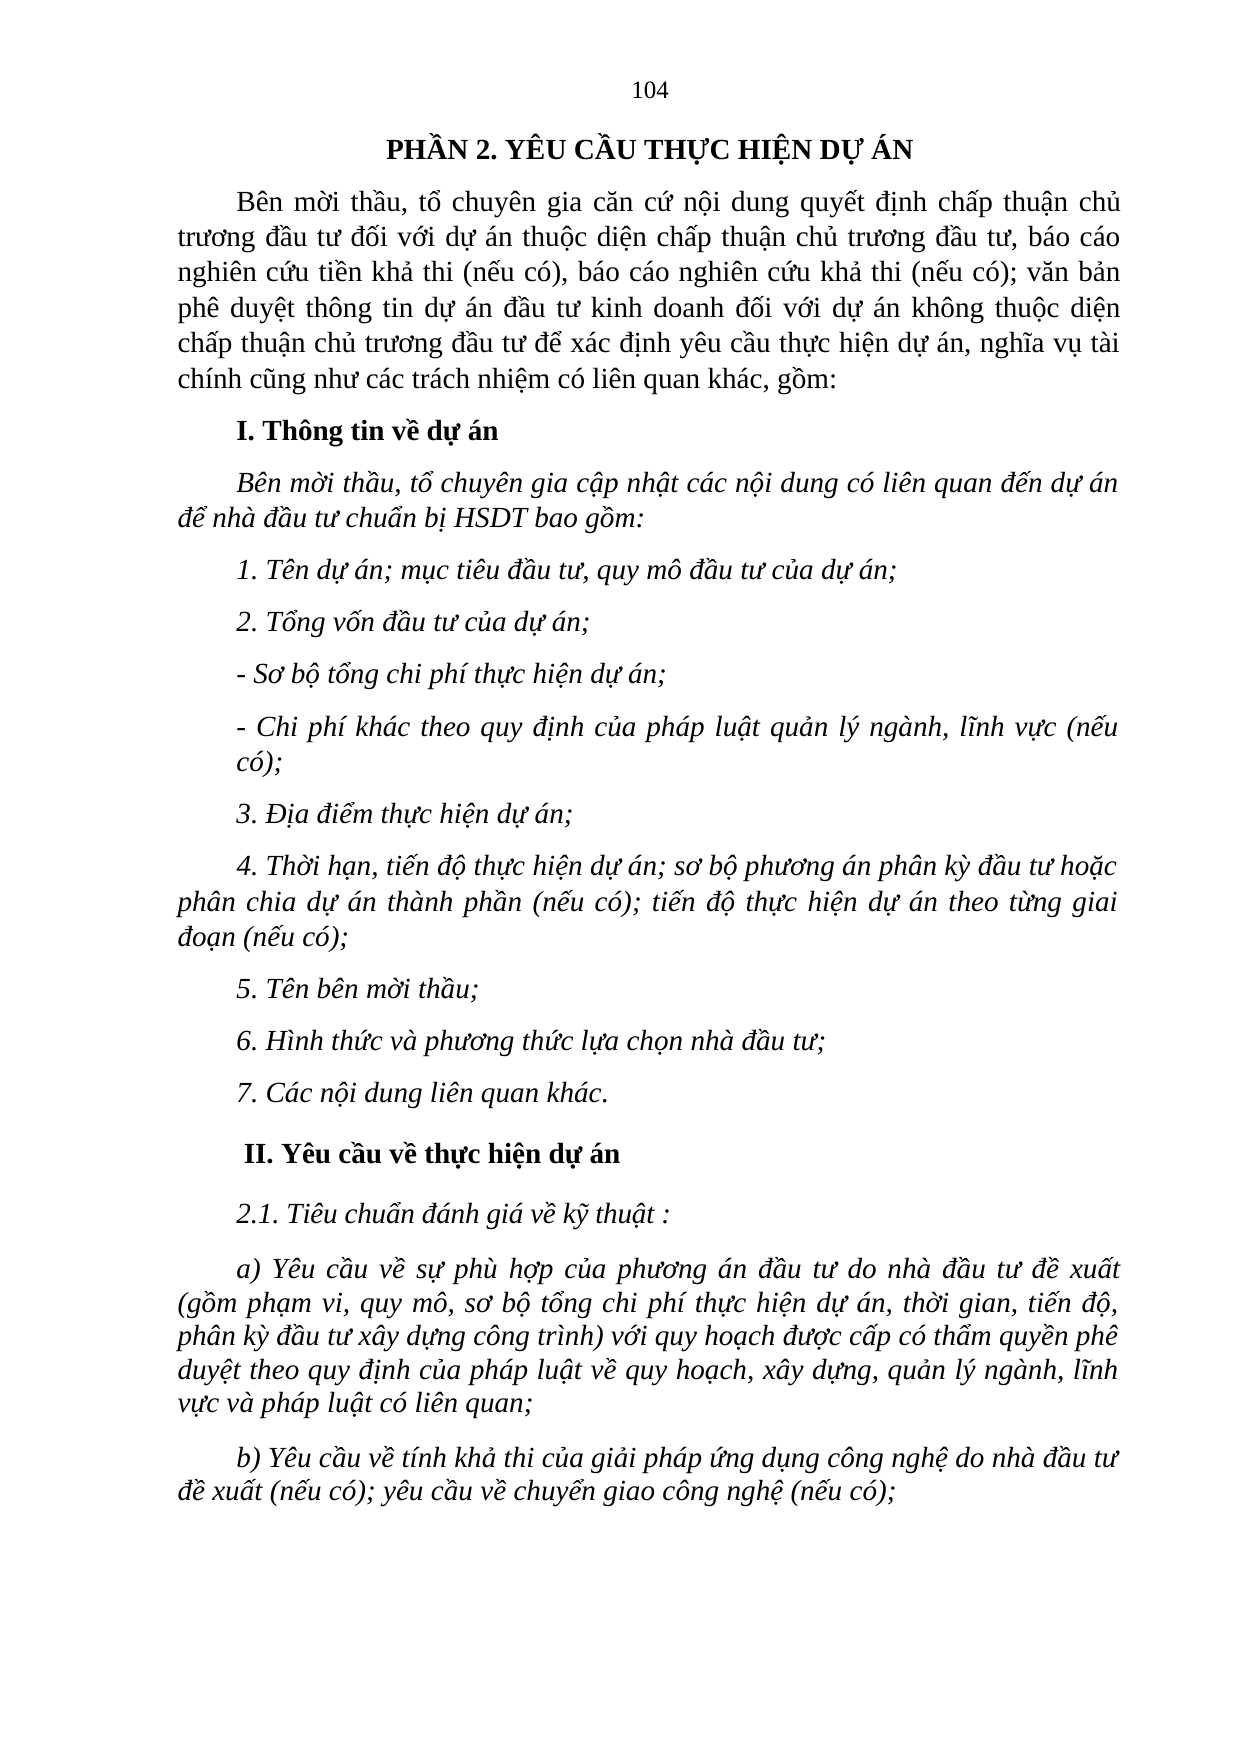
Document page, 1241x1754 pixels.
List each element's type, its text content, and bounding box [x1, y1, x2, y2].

text Bên mời thầu, tổ chuyên gia căn cứ nội dung quyết định chấp thuận chủ trương đầu tư đối với dự án thuộc diện chấp thuận chủ trương đầu tư, báo cáo nghiên cứu tiền khả thi (nếu có), báo cáo nghiên cứu khả thi (nếu có); văn bản phê duyệt thông tin dự án đầu tư kinh doanh đối với dự án không thuộc diện chấp thuận chủ trương đầu tư để xác định yêu cầu thực hiện dự án, nghĩa vụ tài chính cũng như các trách nhiệm có liên quan khác, gồm: [177, 183, 1122, 395]
text Bên mời thầu, tổ chuyên gia cập nhật các nội dung có liên quan đến dự án để nhà đầu tư chuẩn bị HSDT bao gồm: [177, 464, 1122, 535]
text II. Yêu cầu về thực hiện dự án [177, 1135, 1122, 1170]
text - Sơ bộ tổng chi phí thực hiện dự án; [236, 656, 1122, 691]
text a) Yêu cầu về sự phù hợp của phương án đầu tư do nhà đầu tư đề xuất (gồm phạm vi, quy mô, sơ bộ tổng chi phí thực hiện dự án, thời gian, tiến độ, phân kỳ đầu tư xây dựng công trình) với quy hoạch được cấp có thẩm quyền phê duyệt theo quy định của pháp luật về quy hoạch, xây dựng, quản lý ngành, lĩnh vực và pháp luật có liên quan; [177, 1251, 1122, 1419]
text 7. Các nội dung liên quan khác. [236, 1074, 1122, 1110]
text 2.1. Tiêu chuẩn đánh giá về kỹ thuật : [177, 1195, 1122, 1231]
text I. Thông tin về dự án [177, 412, 1122, 447]
text 5. Tên bên mời thầu; [236, 970, 1122, 1006]
text 1. Tên dự án; mục tiêu đầu tư, quy mô đầu tư của dự án; [236, 551, 1122, 587]
text PHẦN 2. YÊU CẦU THỰC HIỆN DỰ ÁN [177, 132, 1122, 166]
text 3. Địa điểm thực hiện dự án; [236, 795, 1122, 831]
text - Chi phí khác theo quy định của pháp luật quản lý ngành, lĩnh vực (nếu có); [236, 708, 1122, 778]
text b) Yêu cầu về tính khả thi của giải pháp ứng dụng công nghệ do nhà đầu tư đề xuất (nếu có); yêu cầu về chuyển giao công nghệ (nếu có); [177, 1440, 1122, 1507]
text 6. Hình thức và phương thức lựa chọn nhà đầu tư; [236, 1022, 1122, 1058]
text 2. Tổng vốn đầu tư của dự án; [236, 603, 1122, 639]
text 4. Thời hạn, tiến độ thực hiện dự án; sơ bộ phương án phân kỳ đầu tư hoặc phân chia dự án thành phần (nếu có); tiến độ thực hiện dự án theo từng giai đoạn (nếu có); [177, 847, 1122, 953]
